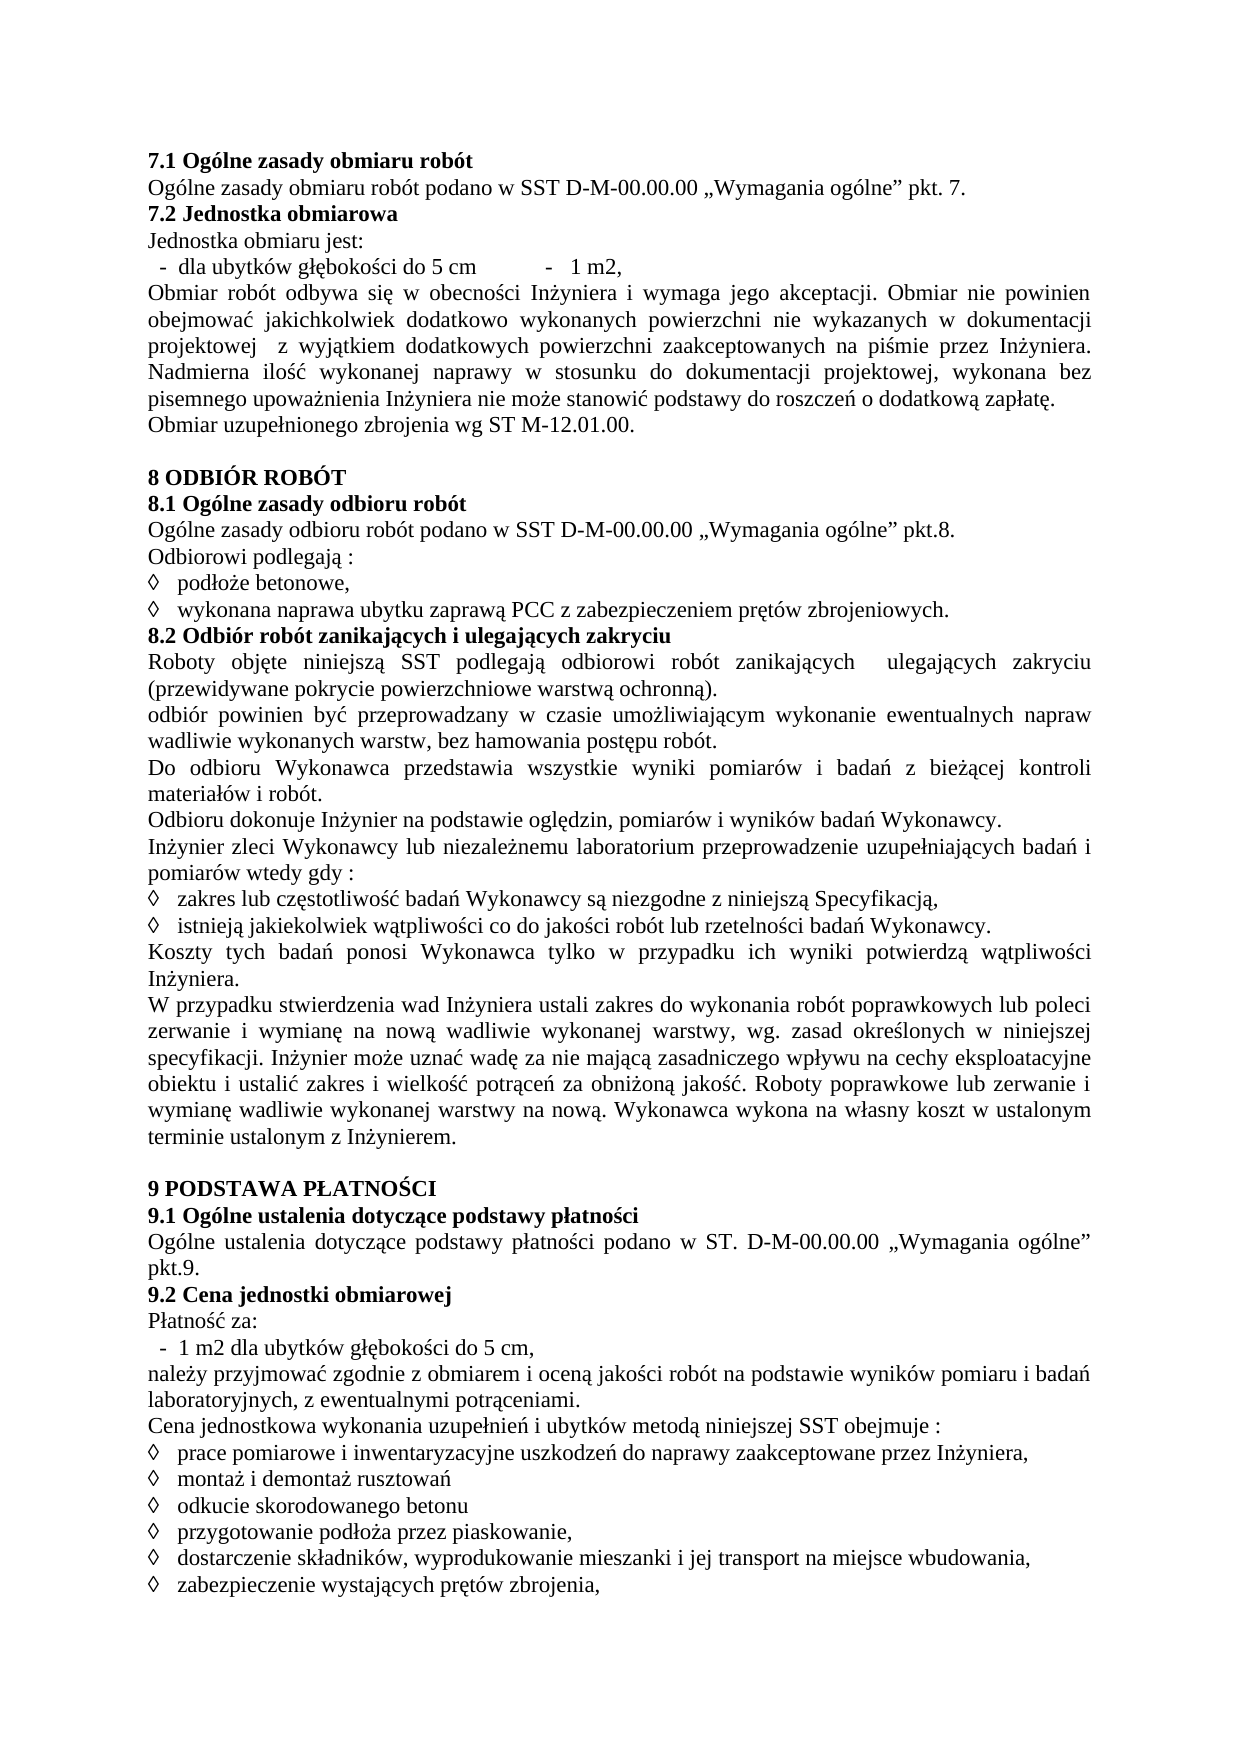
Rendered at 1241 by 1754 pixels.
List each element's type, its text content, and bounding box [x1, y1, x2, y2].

list istnieją jakiekolwiek wątpliwości co do jakości robót lub rzetelności badań Wykonawcy. [148, 912, 1093, 938]
text 8 ODBIÓR ROBÓT [148, 464, 1093, 490]
text odbiór powinien być przeprowadzany w czasie umożliwiającym wykonanie ewentualnych napraw wadliwie wykonanych warstw, bez hamowania postępu robót. [148, 701, 1093, 754]
text Odbioru dokonuje Inżynier na podstawie oględzin, pomiarów i wyników badań Wykonawcy. [148, 806, 1093, 833]
text Do odbioru Wykonawca przedstawia wszystkie wyniki pomiarów i badań z bieżącej kontroli materiałów i robót. [148, 754, 1093, 806]
text Ogólne zasady obmiaru robót podano w SST D-M-00.00.00 „Wymagania ogólne” pkt. 7. [148, 174, 1093, 200]
text Jednostka obmiaru jest: [148, 227, 1093, 253]
text 7.1 Ogólne zasady obmiaru robót [148, 148, 1093, 174]
text 8.2 Odbiór robót zanikających i ulegających zakryciu [148, 622, 1093, 648]
text 7.2 Jednostka obmiarowa [148, 200, 1093, 227]
text 9.1 Ogólne ustalenia dotyczące podstawy płatności [148, 1202, 1093, 1228]
list prace pomiarowe i inwentaryzacyjne uszkodzeń do naprawy zaakceptowane przez Inżyniera, [148, 1439, 1093, 1465]
list przygotowanie podłoża przez piaskowanie, [148, 1518, 1093, 1544]
text Koszty tych badań ponosi Wykonawca tylko w przypadku ich wyniki potwierdzą wątpliwości Inżyniera. [148, 938, 1093, 991]
text 8.1 Ogólne zasady odbioru robót [148, 490, 1093, 517]
list montaż i demontaż rusztowań [148, 1465, 1093, 1492]
text Cena jednostkowa wykonania uzupełnień i ubytków metodą niniejszej SST obejmuje : [148, 1413, 1093, 1439]
text Ogólne ustalenia dotyczące podstawy płatności podano w ST. D-M-00.00.00 „Wymagania ogólne” pkt.9. [148, 1228, 1093, 1281]
text - 1 m2 dla ubytków głębokości do 5 cm, [148, 1333, 1093, 1360]
list podłoże betonowe, [148, 569, 1093, 596]
text Płatność za: [148, 1307, 1093, 1333]
text Inżynier zleci Wykonawcy lub niezależnemu laboratorium przeprowadzenie uzupełniających badań i pomiarów wtedy gdy : [148, 833, 1093, 886]
list dostarczenie składników, wyprodukowanie mieszanki i jej transport na miejsce wbudowania, [148, 1544, 1093, 1571]
list wykonana naprawa ubytku zaprawą PCC z zabezpieczeniem prętów zbrojeniowych. [148, 596, 1093, 622]
text 9.2 Cena jednostki obmiarowej [148, 1281, 1093, 1307]
text Obmiar uzupełnionego zbrojenia wg ST M-12.01.00. [148, 411, 1093, 437]
list zakres lub częstotliwość badań Wykonawcy są niezgodne z niniejszą Specyfikacją, [148, 886, 1093, 912]
text Odbiorowi podlegają : [148, 543, 1093, 569]
list zabezpieczenie wystających prętów zbrojenia, [148, 1571, 1093, 1597]
text Obmiar robót odbywa się w obecności Inżyniera i wymaga jego akceptacji. Obmiar nie powinien obejmować jakichkolwiek dodatkowo wykonanych powierzchni nie wykazanych w dokumentacji projektowej z wyjątkiem dodatkowych powierzchni zaakceptowanych na piśmie przez Inżyniera. Nadmierna ilość wykonanej naprawy w stosunku do dokumentacji projektowej, wykonana bez pisemnego upoważnienia Inżyniera nie może stanowić podstawy do roszczeń o dodatkową zapłatę. [148, 279, 1093, 411]
text 9 PODSTAWA PŁATNOŚCI [148, 1175, 1093, 1202]
text - dla ubytków głębokości do 5 cm - 1 m2, [148, 253, 1093, 279]
text należy przyjmować zgodnie z obmiarem i oceną jakości robót na podstawie wyników pomiaru i badań laboratoryjnych, z ewentualnymi potrąceniami. [148, 1360, 1093, 1413]
text Ogólne zasady odbioru robót podano w SST D-M-00.00.00 „Wymagania ogólne” pkt.8. [148, 517, 1093, 543]
text Roboty objęte niniejszą SST podlegają odbiorowi robót zanikających ulegających zakryciu (przewidywane pokrycie powierzchniowe warstwą ochronną). [148, 648, 1093, 701]
text W przypadku stwierdzenia wad Inżyniera ustali zakres do wykonania robót poprawkowych lub poleci zerwanie i wymianę na nową wadliwie wykonanej warstwy, wg. zasad określonych w niniejszej specyfikacji. Inżynier może uznać wadę za nie mającą zasadniczego wpływu na cechy eksploatacyjne obiektu i ustalić zakres i wielkość potrąceń za obniżoną jakość. Roboty poprawkowe lub zerwanie i wymianę wadliwie wykonanej warstwy na nową. Wykonawca wykona na własny koszt w ustalonym terminie ustalonym z Inżynierem. [148, 991, 1093, 1149]
list odkucie skorodowanego betonu [148, 1492, 1093, 1518]
